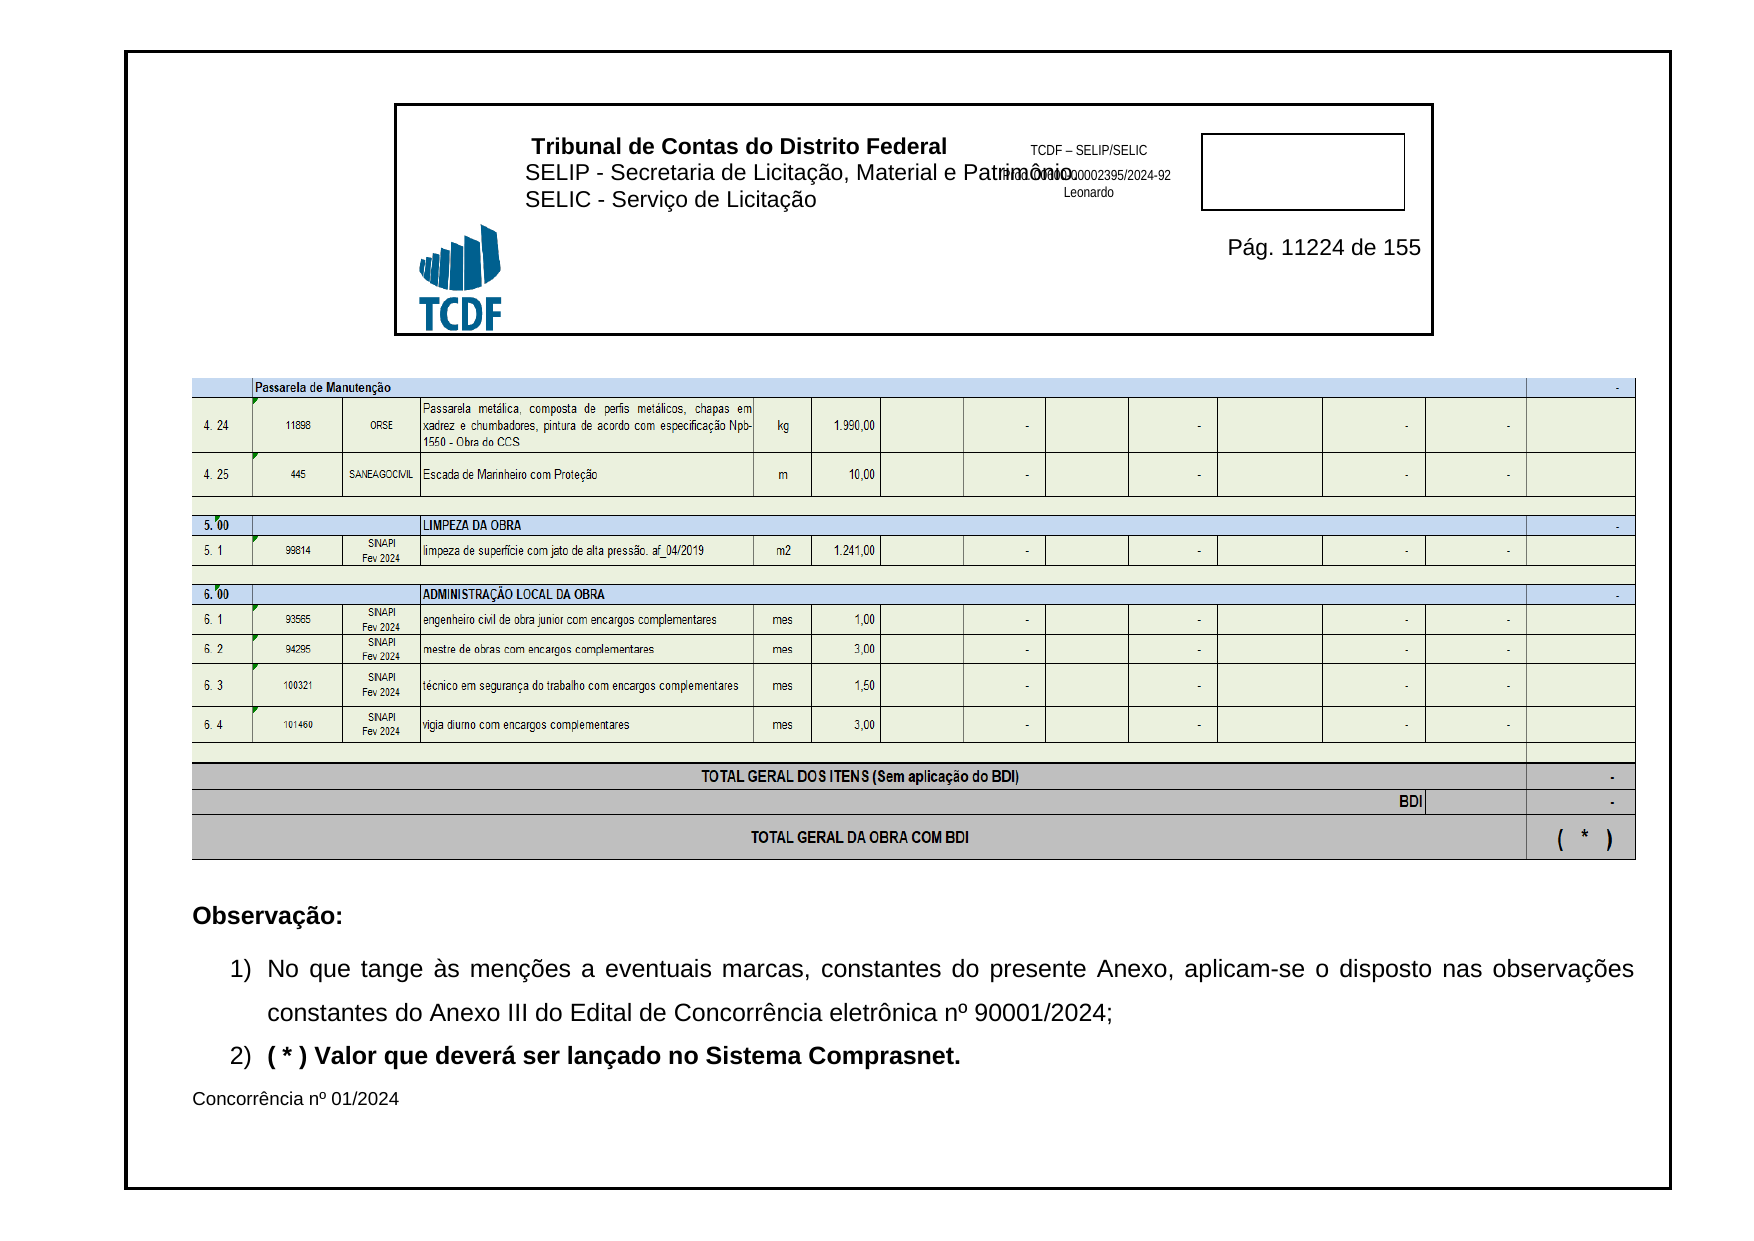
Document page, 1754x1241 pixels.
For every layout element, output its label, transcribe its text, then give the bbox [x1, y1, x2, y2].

picture [192, 377, 1636, 860]
text Observação: [192, 901, 1636, 929]
list No que tange às menções a eventuais marcas, constantes do presente Anexo, aplicam-se o disposto nas observações constantes do Anexo III do Edital de Concorrência eletrônica nº 90001/2024; [229, 954, 1636, 1026]
list ( * ) Valor que deverá ser lançado no Sistema Comprasnet. [229, 1041, 1636, 1069]
picture [410, 222, 505, 332]
